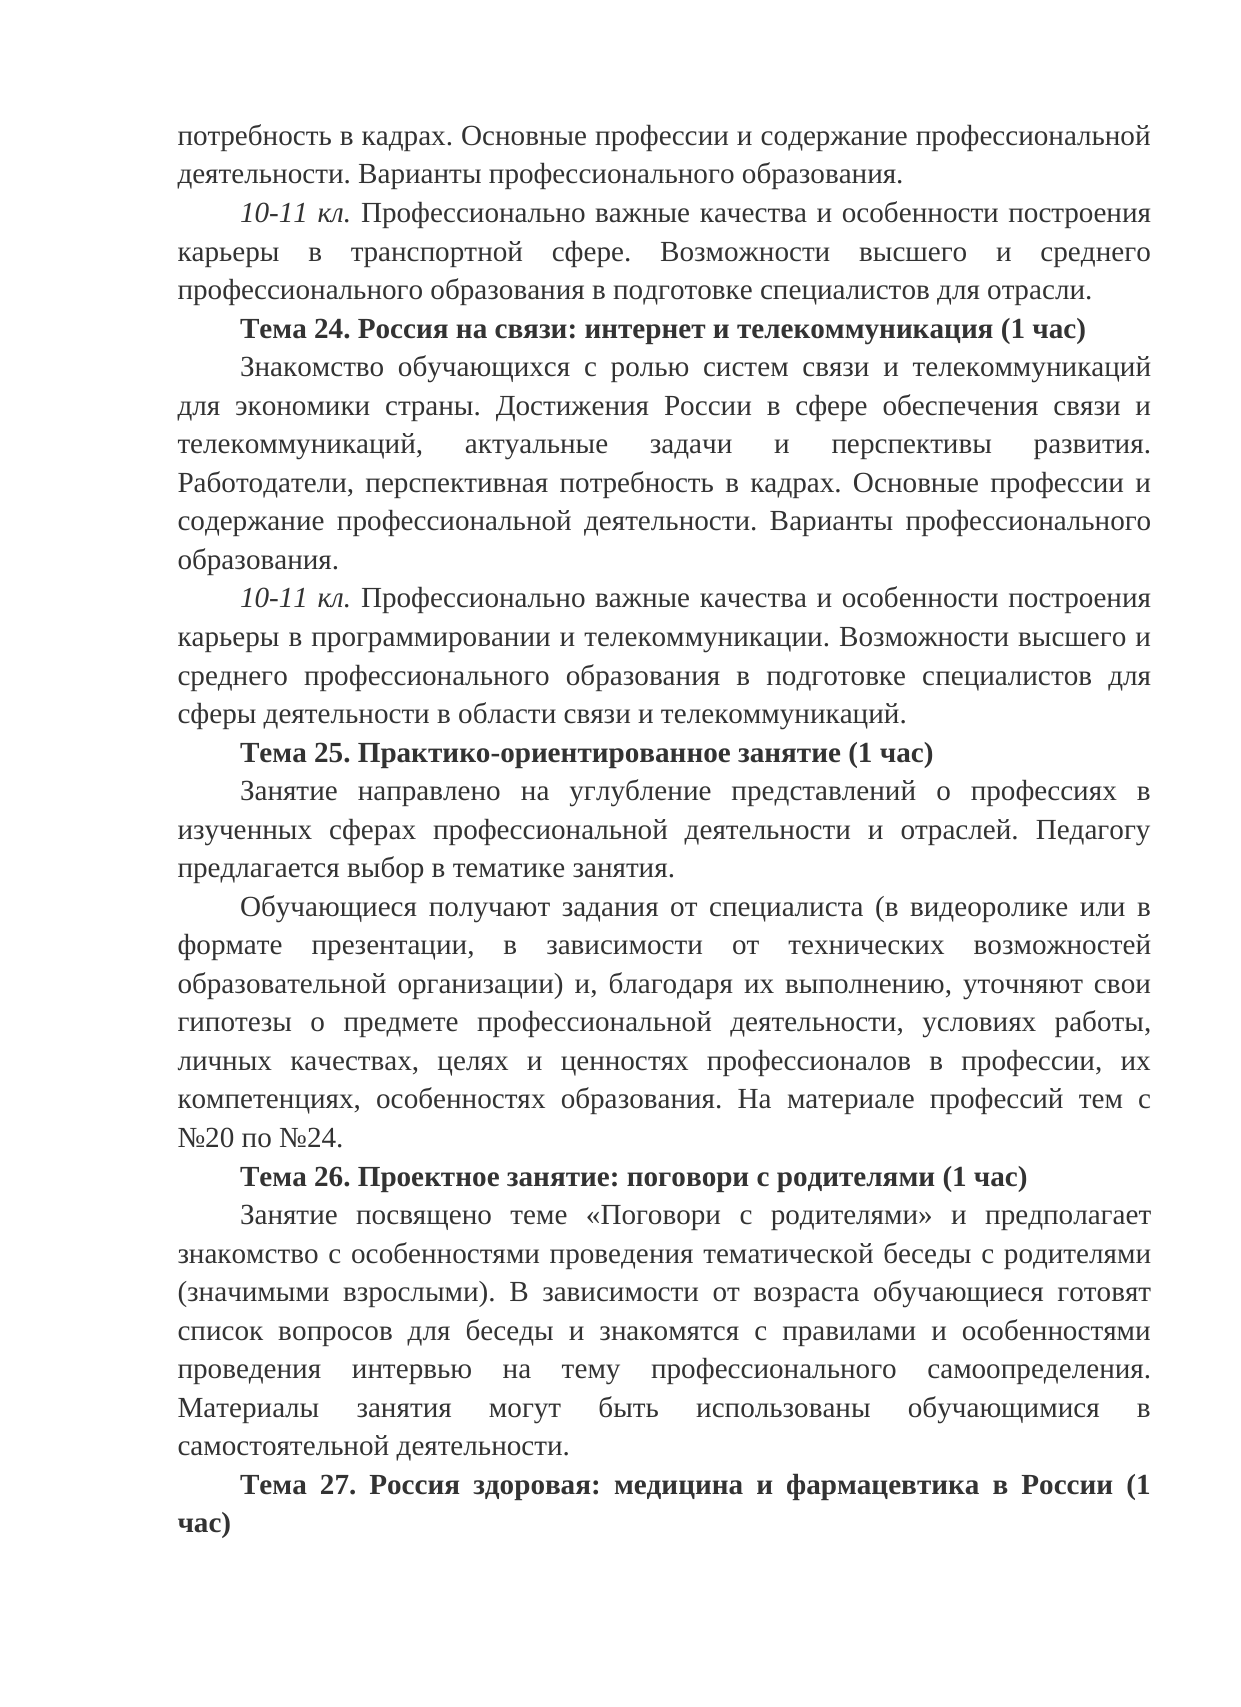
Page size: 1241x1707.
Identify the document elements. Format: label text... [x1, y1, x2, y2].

text Тема 25. Практико-ориентированное занятие (1 час) [177, 735, 1152, 768]
text Тема 27. Россия здоровая: медицина и фармацевтика в России (1 час) [177, 1467, 1152, 1539]
text Тема 24. Россия на связи: интернет и телекоммуникация (1 час) [177, 311, 1152, 344]
text 10-11 кл. Профессионально важные качества и особенности построения карьеры в программировании и телекоммуникации. Возможности высшего и среднего профессионального образования в подготовке специалистов для сферы деятельности в области связи и телекоммуникаций. [177, 581, 1152, 730]
text 10-11 кл. Профессионально важные качества и особенности построения карьеры в транспортной сфере. Возможности высшего и среднего профессионального образования в подготовке специалистов для отрасли. [177, 195, 1152, 306]
text Занятие посвящено теме «Поговори с родителями» и предполагает знакомство с особенностями проведения тематической беседы с родителями (значимыми взрослыми). В зависимости от возраста обучающиеся готовят список вопросов для беседы и знакомятся с правилами и особенностями проведения интервью на тему профессионального самоопределения. Материалы занятия могут быть использованы обучающимися в самостоятельной деятельности. [177, 1197, 1152, 1462]
text Знакомство обучающихся с ролью систем связи и телекоммуникаций для экономики страны. Достижения России в сфере обеспечения связи и телекоммуникаций, актуальные задачи и перспективы развития. Работодатели, перспективная потребность в кадрах. Основные профессии и содержание профессиональной деятельности. Варианты профессионального образования. [177, 349, 1152, 576]
text Тема 26. Проектное занятие: поговори с родителями (1 час) [177, 1159, 1152, 1192]
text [177, 118, 1152, 190]
text Занятие направлено на углубление представлений о профессиях в изученных сферах профессиональной деятельности и отраслей. Педагогу предлагается выбор в тематике занятия. [177, 773, 1152, 884]
text Обучающиеся получают задания от специалиста (в видеоролике или в формате презентации, в зависимости от технических возможностей образовательной организации) и, благодаря их выполнению, уточняют свои гипотезы о предмете профессиональной деятельности, условиях работы, личных качествах, целях и ценностях профессионалов в профессии, их компетенциях, особенностях образования. На материале профессий тем с №20 по №24. [177, 889, 1152, 1154]
